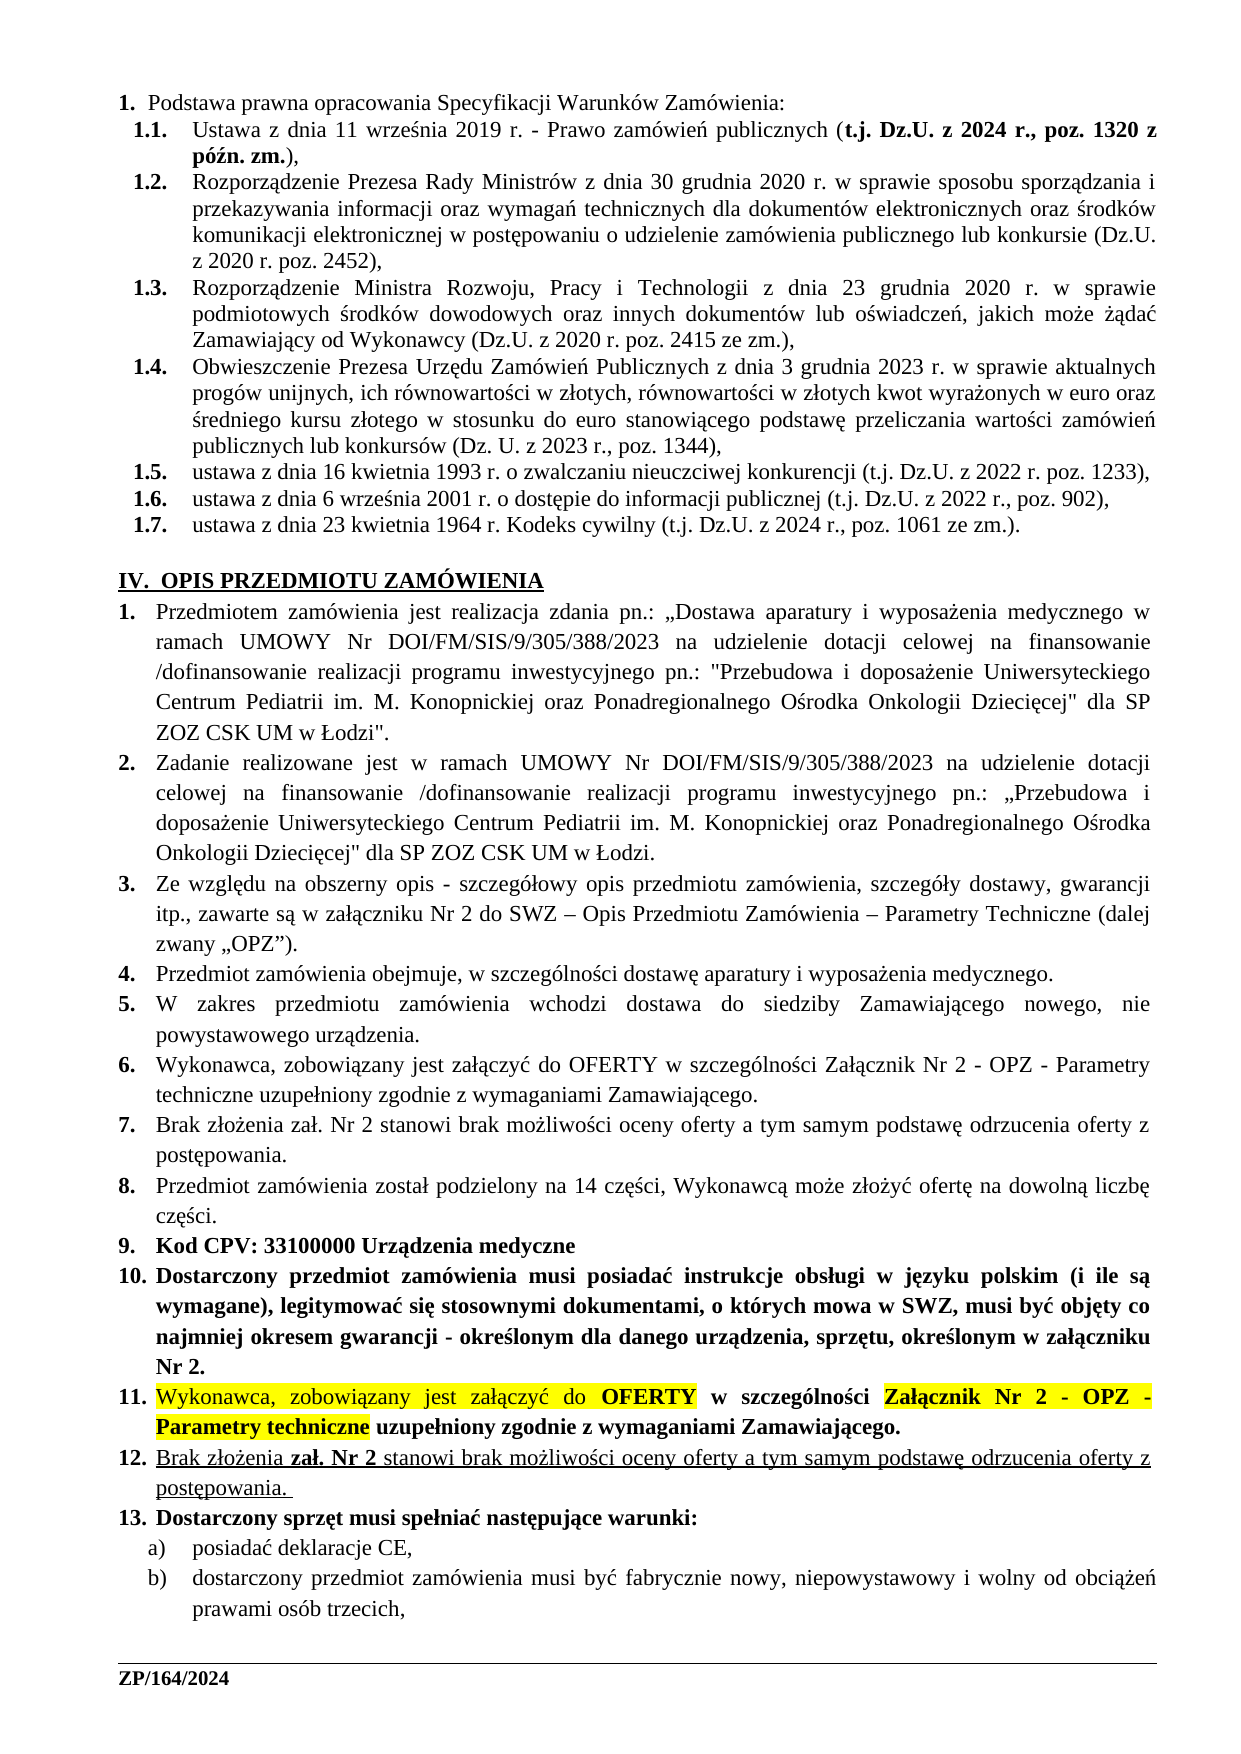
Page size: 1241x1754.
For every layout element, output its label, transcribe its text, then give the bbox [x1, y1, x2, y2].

list Dostarczony przedmiot zamówienia musi posiadać instrukcje obsługi w języku polskim (i ile są wymagane), legitymować się stosownymi dokumentami, o których mowa w SWZ, musi być objęty co najmniej okresem gwarancji - określonym dla danego urządzenia, sprzętu, określonym w załączniku Nr 2. [118, 1262, 1152, 1379]
list ustawa z dnia 6 września 2001 r. o dostępie do informacji publicznej (t.j. Dz.U. z 2022 r., poz. 902), [133, 485, 1157, 511]
subtitle IV. OPIS PRZEDMIOTU ZAMÓWIENIA [118, 568, 1157, 594]
list Wykonawca, zobowiązany jest załączyć do OFERTY w szczególności Załącznik Nr 2 - OPZ - Parametry techniczne uzupełniony zgodnie z wymaganiami Zamawiającego. [118, 1383, 1152, 1440]
list Przedmiot zamówienia obejmuje, w szczególności dostawę aparatury i wyposażenia medycznego. [118, 960, 1152, 987]
list Obwieszczenie Prezesa Urzędu Zamówień Publicznych z dnia 3 grudnia 2023 r. w sprawie aktualnych progów unijnych, ich równowartości w złotych, równowartości w złotych kwot wyrażonych w euro oraz średniego kursu złotego w stosunku do euro stanowiącego podstawę przeliczania wartości zamówień publicznych lub konkursów (Dz. U. z 2023 r., poz. 1344), [133, 353, 1157, 458]
list Dostarczony sprzęt musi spełniać następujące warunki: [118, 1504, 1152, 1530]
list Kod CPV: 33100000 Urządzenia medyczne [118, 1232, 1152, 1258]
list Przedmiotem zamówienia jest realizacja zdania pn.: „Dostawa aparatury i wyposażenia medycznego w ramach UMOWY Nr DOI/FM/SIS/9/305/388/2023 na udzielenie dotacji celowej na finansowanie /dofinansowanie realizacji programu inwestycyjnego pn.: "Przebudowa i doposażenie Uniwersyteckiego Centrum Pediatrii im. M. Konopnickiej oraz Ponadregionalnego Ośrodka Onkologii Dziecięcej" dla SP ZOZ CSK UM w Łodzi". [118, 598, 1152, 745]
list Rozporządzenie Prezesa Rady Ministrów z dnia 30 grudnia 2020 r. w sprawie sposobu sporządzania i przekazywania informacji oraz wymagań technicznych dla dokumentów elektronicznych oraz środków komunikacji elektronicznej w postępowaniu o udzielenie zamówienia publicznego lub konkursie (Dz.U. z 2020 r. poz. 2452), [133, 168, 1157, 274]
list Zadanie realizowane jest w ramach UMOWY Nr DOI/FM/SIS/9/305/388/2023 na udzielenie dotacji celowej na finansowanie /dofinansowanie realizacji programu inwestycyjnego pn.: „Przebudowa i doposażenie Uniwersyteckiego Centrum Pediatrii im. M. Konopnickiej oraz Ponadregionalnego Ośrodka Onkologii Dziecięcej" dla SP ZOZ CSK UM w Łodzi. [118, 749, 1152, 866]
list Brak złożenia zał. Nr 2 stanowi brak możliwości oceny oferty a tym samym podstawę odrzucenia oferty z postępowania. [118, 1111, 1152, 1168]
list posiadać deklaracje CE, [148, 1534, 1157, 1561]
list W zakres przedmiotu zamówienia wchodzi dostawa do siedziby Zamawiającego nowego, nie powystawowego urządzenia. [118, 991, 1152, 1047]
list Ze względu na obszerny opis - szczegółowy opis przedmiotu zamówienia, szczegóły dostawy, gwarancji itp., zawarte są w załączniku Nr 2 do SWZ – Opis Przedmiotu Zamówienia – Parametry Techniczne (dalej zwany „OPZ”). [118, 870, 1152, 956]
list ustawa z dnia 23 kwietnia 1964 r. Kodeks cywilny (t.j. Dz.U. z 2024 r., poz. 1061 ze zm.). [133, 511, 1157, 537]
list dostarczony przedmiot zamówienia musi być fabrycznie nowy, niepowystawowy i wolny od obciążeń prawami osób trzecich, [148, 1564, 1157, 1621]
list Ustawa z dnia 11 września 2019 r. - Prawo zamówień publicznych (t.j. Dz.U. z 2024 r., poz. 1320 z późn. zm.), [133, 116, 1157, 168]
list Rozporządzenie Ministra Rozwoju, Pracy i Technologii z dnia 23 grudnia 2020 r. w sprawie podmiotowych środków dowodowych oraz innych dokumentów lub oświadczeń, jakich może żądać Zamawiający od Wykonawcy (Dz.U. z 2020 r. poz. 2415 ze zm.), [133, 274, 1157, 353]
list Podstawa prawna opracowania Specyfikacji Warunków Zamówienia: [118, 89, 1157, 116]
list ustawa z dnia 16 kwietnia 1993 r. o zwalczaniu nieuczciwej konkurencji (t.j. Dz.U. z 2022 r. poz. 1233), [133, 458, 1157, 485]
list Wykonawca, zobowiązany jest załączyć do OFERTY w szczególności Załącznik Nr 2 - OPZ - Parametry techniczne uzupełniony zgodnie z wymaganiami Zamawiającego. [118, 1051, 1152, 1107]
list Brak złożenia zał. Nr 2 stanowi brak możliwości oceny oferty a tym samym podstawę odrzucenia oferty z postępowania. [118, 1444, 1152, 1500]
list Przedmiot zamówienia został podzielony na 14 części, Wykonawcą może złożyć ofertę na dowolną liczbę części. [118, 1172, 1152, 1228]
